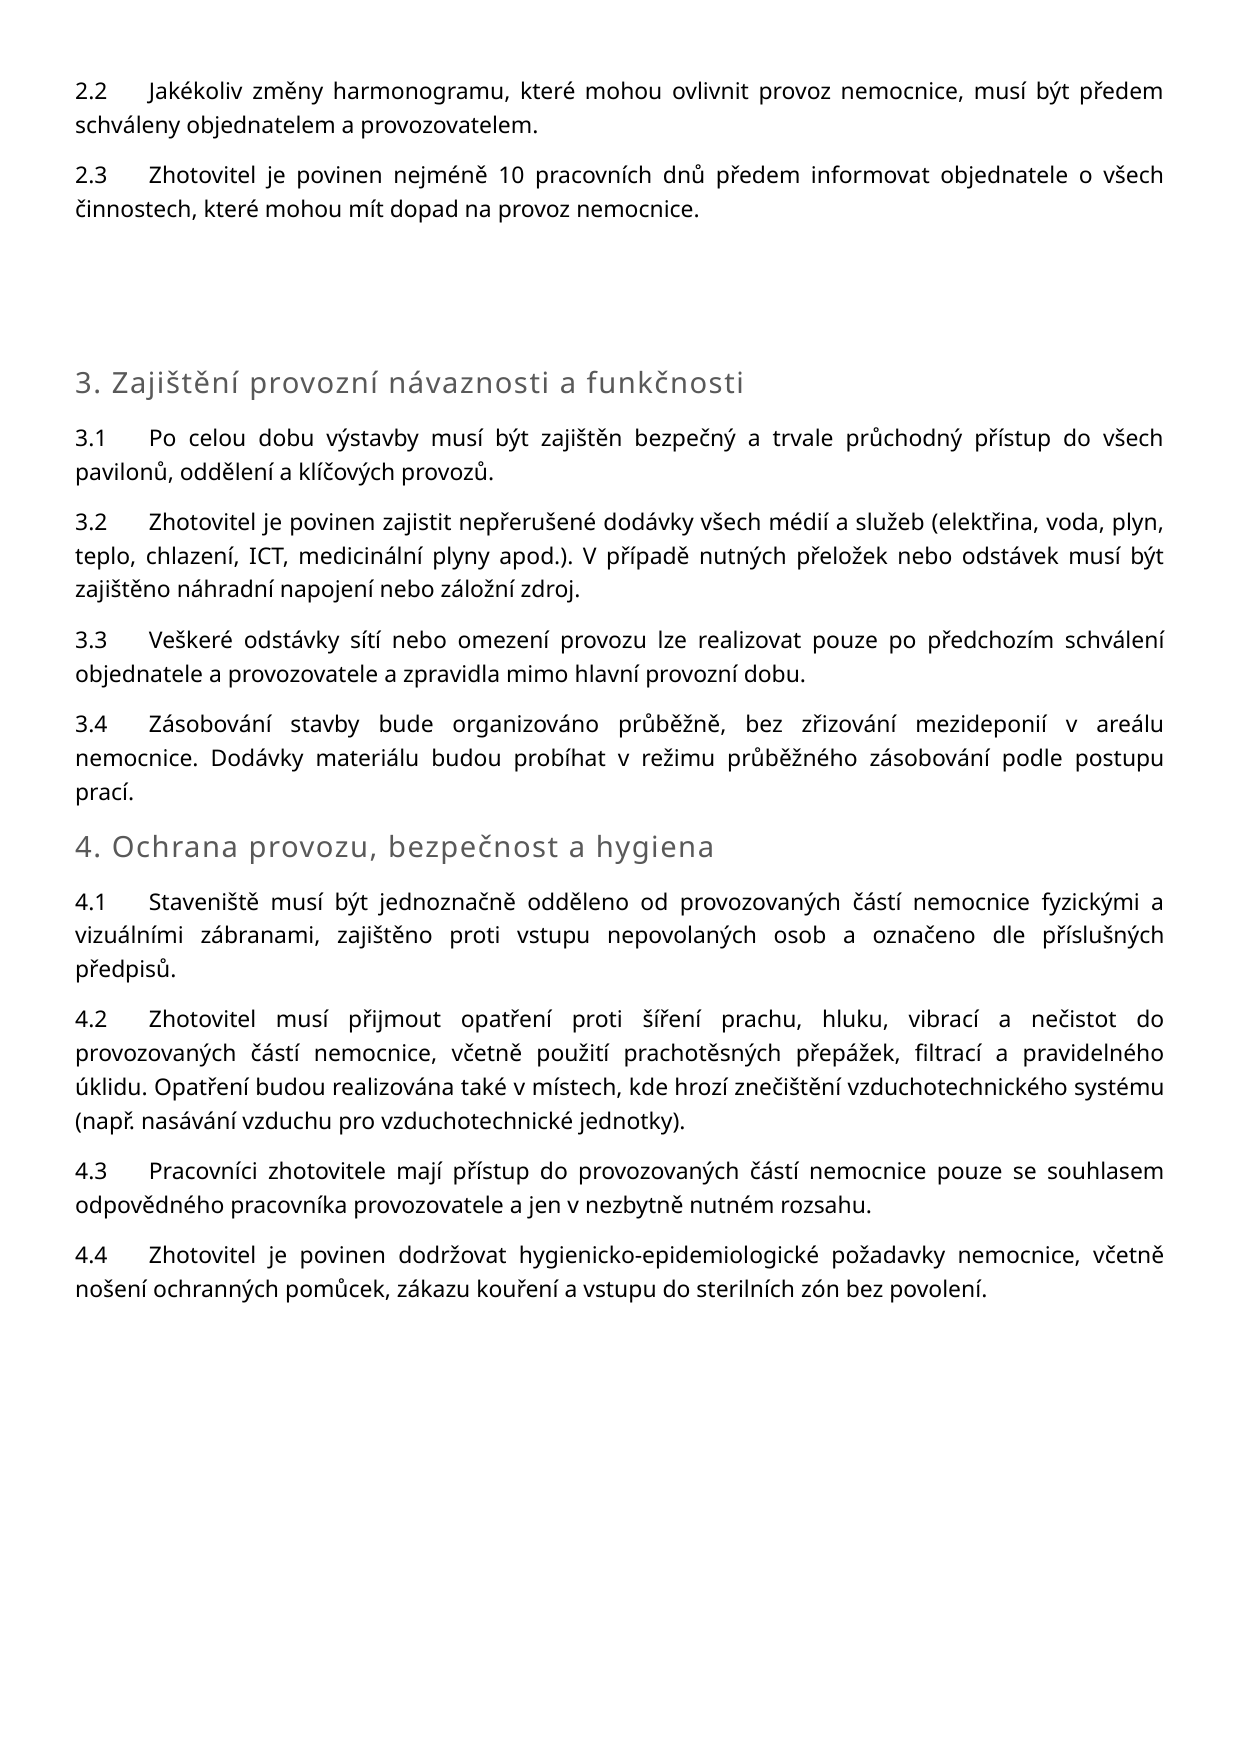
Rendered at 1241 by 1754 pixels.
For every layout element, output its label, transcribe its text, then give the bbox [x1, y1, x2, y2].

text 3.2 Zhotovitel je povinen zajistit nepřerušené dodávky všech médií a služeb (elektřina, voda, plyn, teplo, chlazení, ICT, medicinální plyny apod.). V případě nutných přeložek nebo odstávek musí být zajištěno náhradní napojení nebo záložní zdroj. [75, 506, 1165, 605]
subtitle 4. Ochrana provozu, bezpečnost a hygiena [75, 826, 1165, 866]
text 2.3 Zhotovitel je povinen nejméně 10 pracovních dnů předem informovat objednatele o všech činnostech, které mohou mít dopad na provoz nemocnice. [75, 159, 1165, 224]
text 4.1 Staveniště musí být jednoznačně odděleno od provozovaných částí nemocnice fyzickými a vizuálními zábranami, zajištěno proti vstupu nepovolaných osob a označeno dle příslušných předpisů. [75, 885, 1165, 984]
text 2.2 Jakékoliv změny harmonogramu, které mohou ovlivnit provoz nemocnice, musí být předem schváleny objednatelem a provozovatelem. [75, 75, 1165, 140]
text 3.4 Zásobování stavby bude organizováno průběžně, bez zřizování mezideponií v areálu nemocnice. Dodávky materiálu budou probíhat v režimu průběžného zásobování podle postupu prací. [75, 708, 1165, 807]
text 3.3 Veškeré odstávky sítí nebo omezení provozu lze realizovat pouze po předchozím schválení objednatele a provozovatele a zpravidla mimo hlavní provozní dobu. [75, 624, 1165, 689]
text 4.3 Pracovníci zhotovitele mají přístup do provozovaných částí nemocnice pouze se souhlasem odpovědného pracovníka provozovatele a jen v nezbytně nutném rozsahu. [75, 1155, 1165, 1220]
text 3.1 Po celou dobu výstavby musí být zajištěn bezpečný a trvale průchodný přístup do všech pavilonů, oddělení a klíčových provozů. [75, 422, 1165, 487]
subtitle 3. Zajištění provozní návaznosti a funkčnosti [75, 362, 1165, 402]
text 4.2 Zhotovitel musí přijmout opatření proti šíření prachu, hluku, vibrací a nečistot do provozovaných částí nemocnice, včetně použití prachotěsných přepážek, filtrací a pravidelného úklidu. Opatření budou realizována také v místech, kde hrozí znečištění vzduchotechnického systému (např. nasávání vzduchu pro vzduchotechnické jednotky). [75, 1003, 1165, 1136]
text 4.4 Zhotovitel je povinen dodržovat hygienicko-epidemiologické požadavky nemocnice, včetně nošení ochranných pomůcek, zákazu kouření a vstupu do sterilních zón bez povolení. [75, 1239, 1165, 1304]
